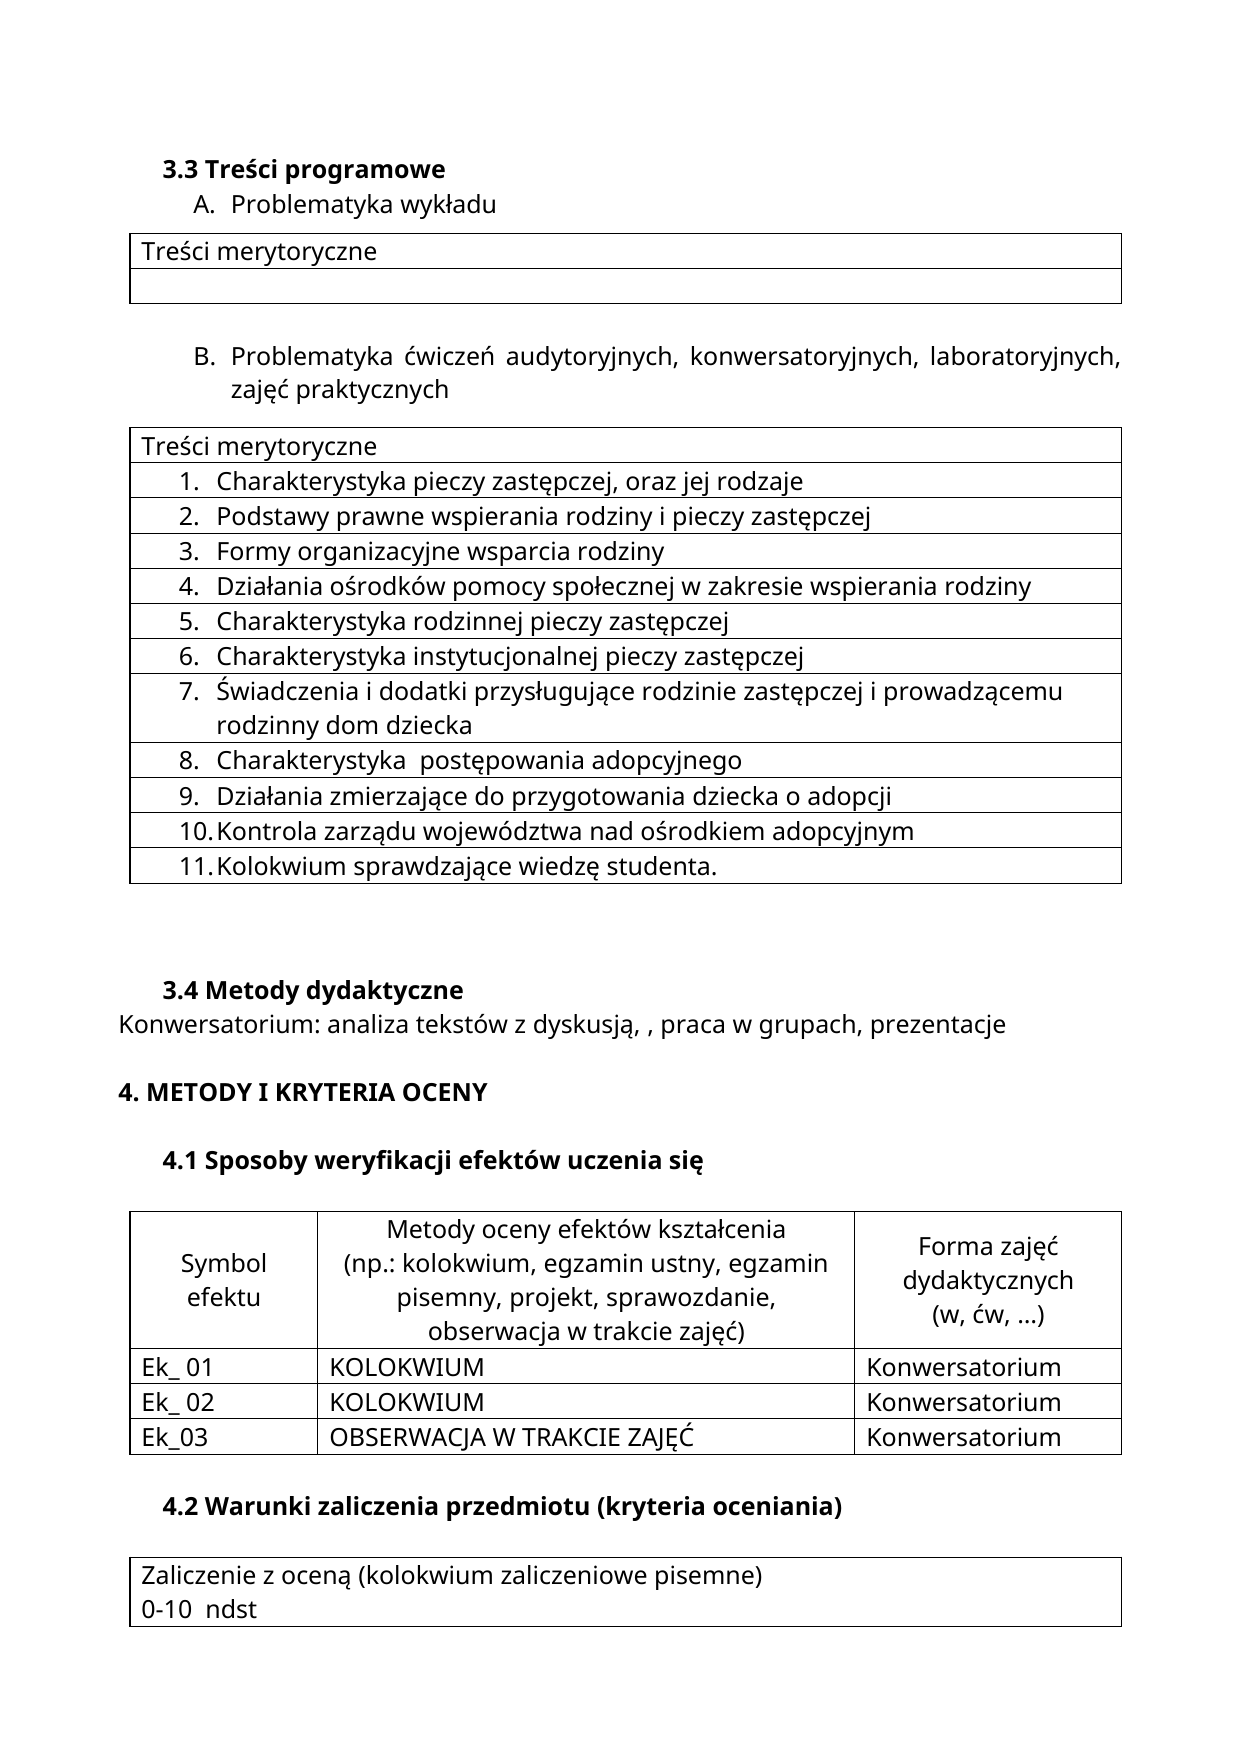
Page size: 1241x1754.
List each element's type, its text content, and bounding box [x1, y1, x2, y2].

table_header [131, 1558, 1121, 1626]
table_cell Podstawy prawne wspierania rodziny i pieczy zastępczej [131, 498, 1121, 532]
text 4. METODY I KRYTERIA OCENY [118, 1074, 1122, 1109]
table_cell KOLOKWIUM [318, 1384, 854, 1418]
list Problematyka wykładu [193, 186, 1122, 220]
table_cell KOLOKWIUM [318, 1349, 854, 1383]
table_cell Konwersatorium [855, 1349, 1121, 1383]
table_cell Kontrola zarządu województwa nad ośrodkiem adopcyjnym [131, 813, 1121, 847]
table_cell Charakterystyka pieczy zastępczej, oraz jej rodzaje [131, 463, 1121, 497]
table_cell OBSERWACJA W TRAKCIE ZAJĘĆ [318, 1419, 854, 1453]
list Problematyka ćwiczeń audytoryjnych, konwersatoryjnych, laboratoryjnych, zajęć praktycznych [193, 338, 1122, 406]
table_cell Ek_ 01 [131, 1349, 317, 1383]
text 4.2 Warunki zaliczenia przedmiotu (kryteria oceniania) [162, 1488, 1122, 1523]
table_cell Działania zmierzające do przygotowania dziecka o adopcji [131, 778, 1121, 812]
table_header Symbol efektu [131, 1212, 317, 1348]
table_header Treści merytoryczne [131, 428, 1121, 462]
table_cell Konwersatorium [855, 1419, 1121, 1453]
table_header Treści merytoryczne [131, 234, 1121, 268]
table_cell Ek_03 [131, 1419, 317, 1453]
table_header Forma zajęć dydaktycznych (w, ćw, …) [855, 1212, 1121, 1348]
table_cell Świadczenia i dodatki przysługujące rodzinie zastępczej i prowadzącemu rodzinny dom dziecka [131, 674, 1121, 742]
table_cell Działania ośrodków pomocy społecznej w zakresie wspierania rodziny [131, 569, 1121, 603]
text 4.1 Sposoby weryfikacji efektów uczenia się [162, 1143, 1122, 1177]
text Konwersatorium: analiza tekstów z dyskusją, , praca w grupach, prezentacje [118, 1006, 1122, 1041]
table_cell Formy organizacyjne wsparcia rodziny [131, 534, 1121, 567]
table_cell [131, 269, 1121, 303]
table_cell Charakterystyka rodzinnej pieczy zastępczej [131, 604, 1121, 638]
text 3.4 Metody dydaktyczne [162, 972, 1122, 1006]
list 3.3 Treści programowe [162, 152, 1122, 186]
table_cell Kolokwium sprawdzające wiedzę studenta. [131, 848, 1121, 882]
table_cell Charakterystyka postępowania adopcyjnego [131, 743, 1121, 777]
table_cell Ek_ 02 [131, 1384, 317, 1418]
table_cell Konwersatorium [855, 1384, 1121, 1418]
table_cell Charakterystyka instytucjonalnej pieczy zastępczej [131, 639, 1121, 673]
table_header Metody oceny efektów kształcenia (np.: kolokwium, egzamin ustny, egzamin pisemny, projekt, sprawozdanie, obserwacja w trakcie zajęć) [318, 1212, 854, 1348]
